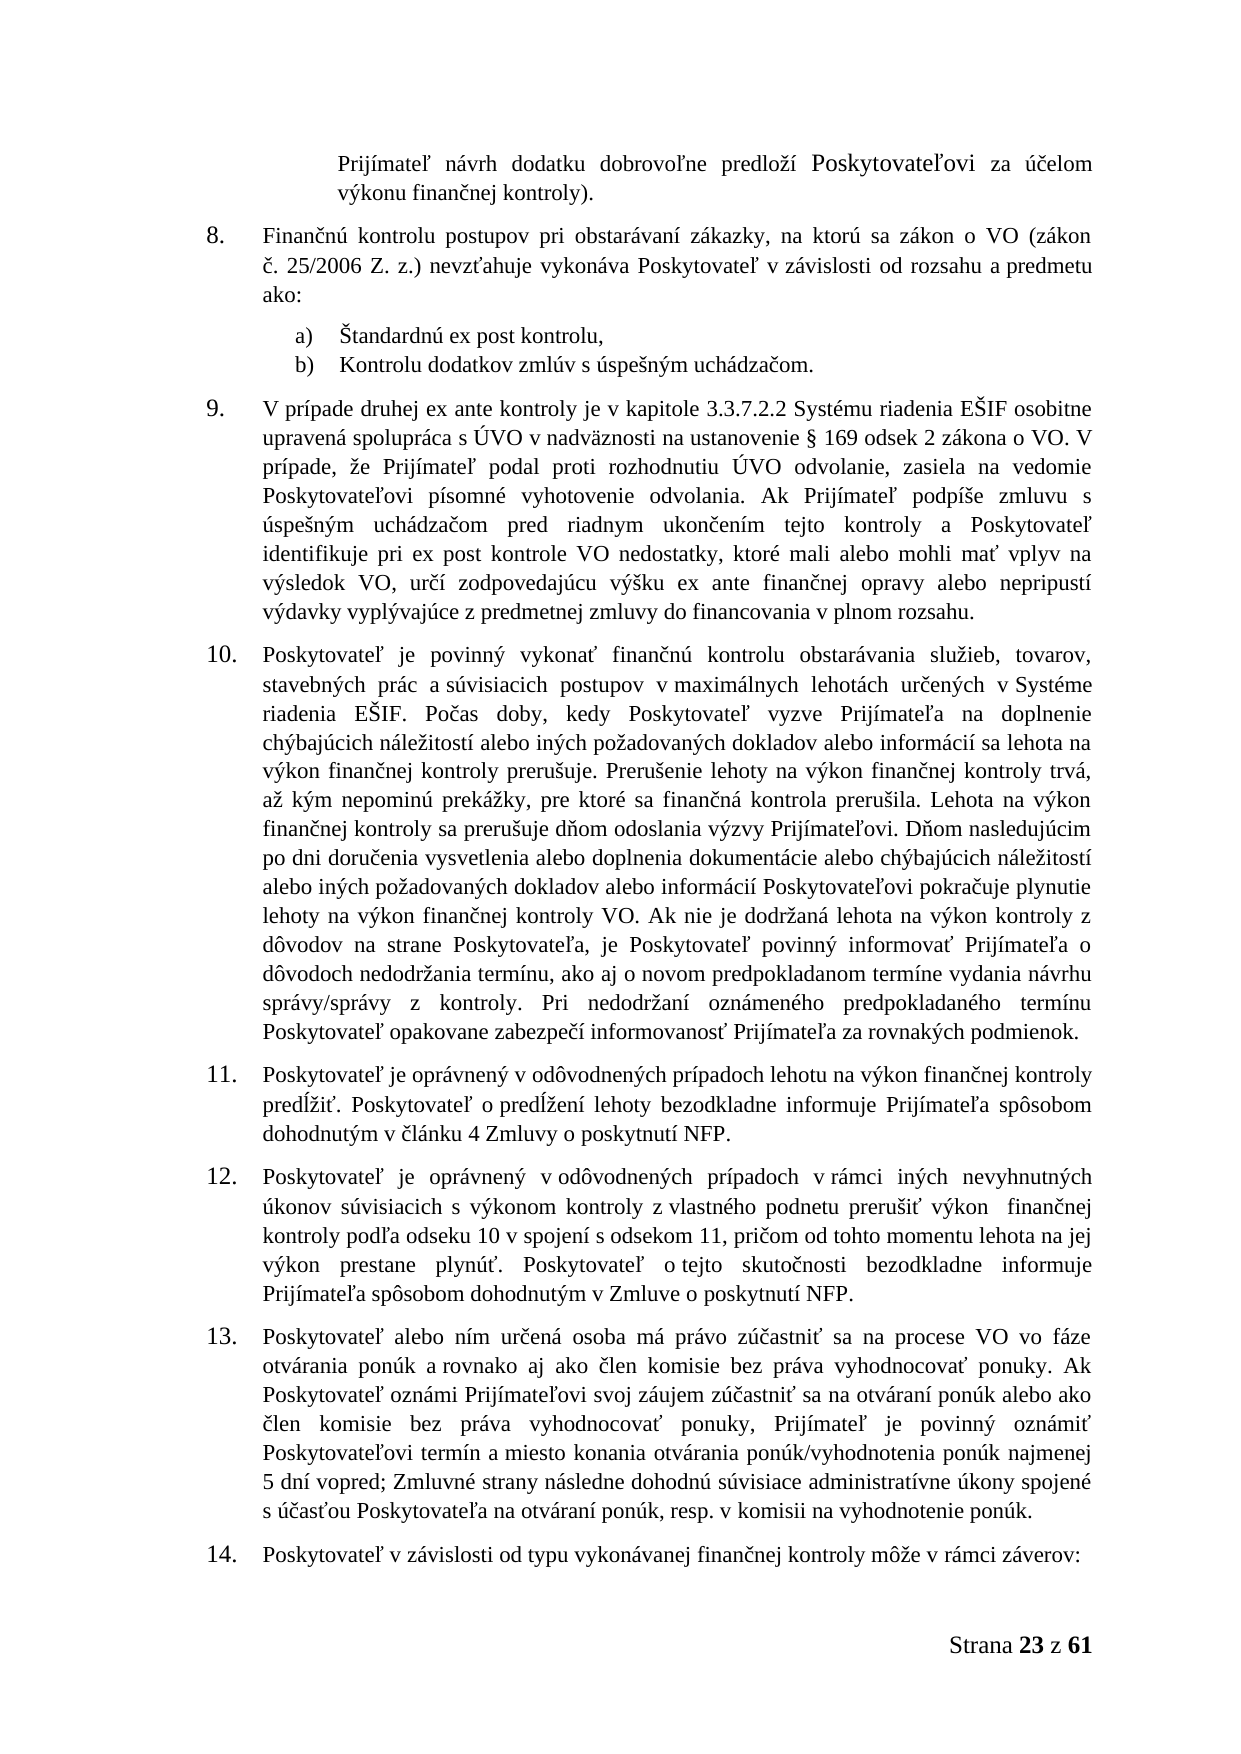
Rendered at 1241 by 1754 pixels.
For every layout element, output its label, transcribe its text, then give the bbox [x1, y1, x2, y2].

list Poskytovateľ je oprávnený v odôvodnených prípadoch v rámci iných nevyhnutných úkonov súvisiacich s výkonom kontroly z vlastného podnetu prerušiť výkon finančnej kontroly podľa odseku 10 v spojení s odsekom 11, pričom od tohto momentu lehota na jej výkon prestane plynúť. Poskytovateľ o tejto skutočnosti bezodkladne informuje Prijímateľa spôsobom dohodnutým v Zmluve o poskytnutí NFP. [206, 1161, 1092, 1306]
list Poskytovateľ alebo ním určená osoba má právo zúčastniť sa na procese VO vo fáze otvárania ponúk a rovnako aj ako člen komisie bez práva vyhodnocovať ponuky. Ak Poskytovateľ oznámi Prijímateľovi svoj záujem zúčastniť sa na otváraní ponúk alebo ako člen komisie bez práva vyhodnocovať ponuky, Prijímateľ je povinný oznámiť Poskytovateľovi termín a miesto konania otvárania ponúk/vyhodnotenia ponúk najmenej 5 dní vopred; Zmluvné strany následne dohodnú súvisiace administratívne úkony spojené s účasťou Poskytovateľa na otváraní ponúk, resp. v komisii na vyhodnotenie ponúk. [206, 1321, 1092, 1523]
list V prípade druhej ex ante kontroly je v kapitole 3.3.7.2.2 Systému riadenia EŠIF osobitne upravená spolupráca s ÚVO v nadväznosti na ustanovenie § 169 odsek 2 zákona o VO. V prípade, že Prijímateľ podal proti rozhodnutiu ÚVO odvolanie, zasiela na vedomie Poskytovateľovi písomné vyhotovenie odvolania. Ak Prijímateľ podpíše zmluvu s úspešným uchádzačom pred riadnym ukončením tejto kontroly a Poskytovateľ identifikuje pri ex post kontrole VO nedostatky, ktoré mali alebo mohli mať vplyv na výsledok VO, určí zodpovedajúcu výšku ex ante finančnej opravy alebo nepripustí výdavky vyplývajúce z predmetnej zmluvy do financovania v plnom rozsahu. [206, 393, 1092, 624]
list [300, 148, 1092, 205]
list Štandardnú ex post kontrolu, [295, 322, 1092, 349]
list Poskytovateľ je povinný vykonať finančnú kontrolu obstarávania služieb, tovarov, stavebných prác a súvisiacich postupov v maximálnych lehotách určených v Systéme riadenia EŠIF. Počas doby, kedy Poskytovateľ vyzve Prijímateľa na doplnenie chýbajúcich náležitostí alebo iných požadovaných dokladov alebo informácií sa lehota na výkon finančnej kontroly prerušuje. Prerušenie lehoty na výkon finančnej kontroly trvá, až kým nepominú prekážky, pre ktoré sa finančná kontrola prerušila. Lehota na výkon finančnej kontroly sa prerušuje dňom odoslania výzvy Prijímateľovi. Dňom nasledujúcim po dni doručenia vysvetlenia alebo doplnenia dokumentácie alebo chýbajúcich náležitostí alebo iných požadovaných dokladov alebo informácií Poskytovateľovi pokračuje plynutie lehoty na výkon finančnej kontroly VO. Ak nie je dodržaná lehota na výkon kontroly z dôvodov na strane Poskytovateľa, je Poskytovateľ povinný informovať Prijímateľa o dôvodoch nedodržania termínu, ako aj o novom predpokladanom termíne vydania návrhu správy/správy z kontroly. Pri nedodržaní oznámeného predpokladaného termínu Poskytovateľ opakovane zabezpečí informovanosť Prijímateľa za rovnakých podmienok. [206, 639, 1092, 1044]
list Kontrolu dodatkov zmlúv s úspešným uchádzačom. [295, 351, 1092, 378]
list Finančnú kontrolu postupov pri obstarávaní zákazky, na ktorú sa zákon o VO (zákon č. 25/2006 Z. z.) nevzťahuje vykonáva Poskytovateľ v závislosti od rozsahu a predmetu ako: [206, 221, 1092, 307]
list Poskytovateľ je oprávnený v odôvodnených prípadoch lehotu na výkon finančnej kontroly predĺžiť. Poskytovateľ o predĺžení lehoty bezodkladne informuje Prijímateľa spôsobom dohodnutým v článku 4 Zmluvy o poskytnutí NFP. [206, 1059, 1092, 1146]
list Poskytovateľ v závislosti od typu vykonávanej finančnej kontroly môže v rámci záverov: [206, 1539, 1092, 1567]
